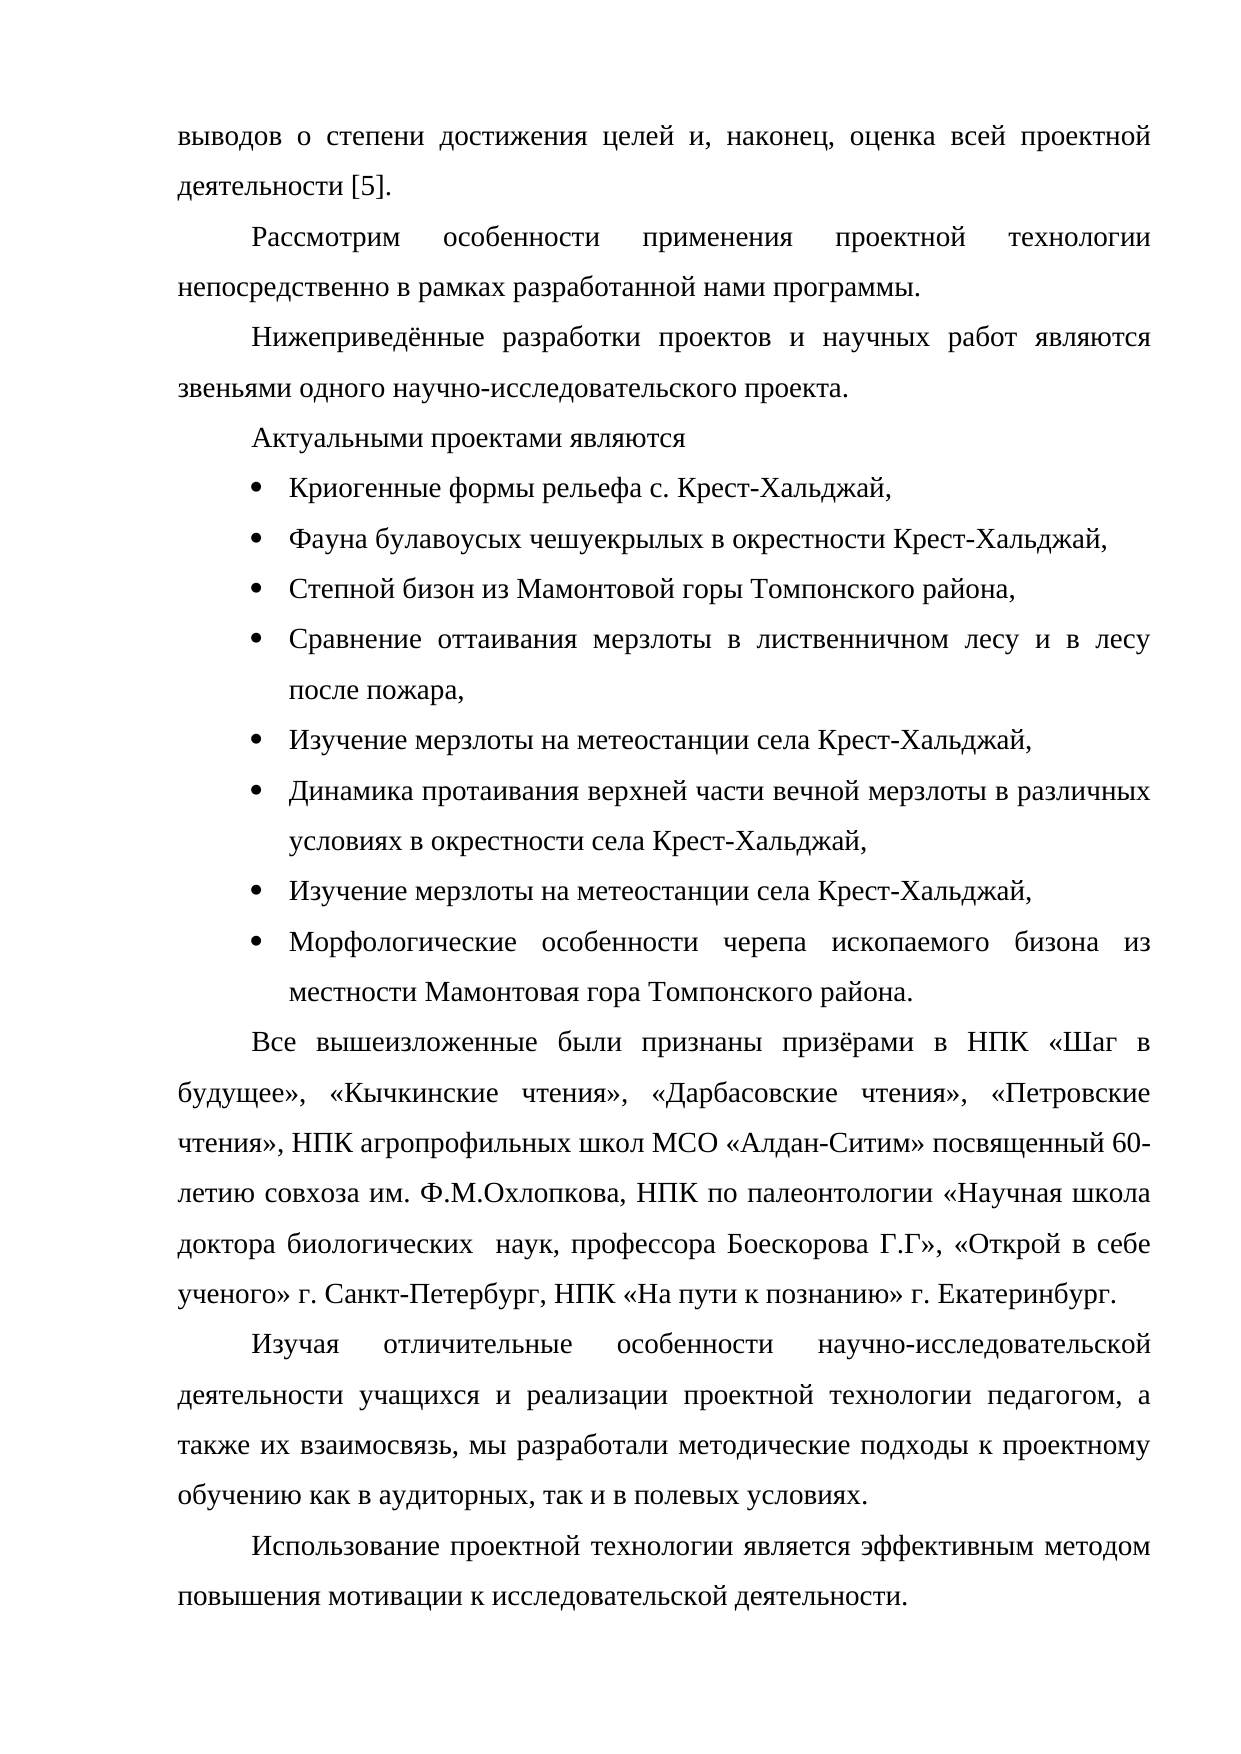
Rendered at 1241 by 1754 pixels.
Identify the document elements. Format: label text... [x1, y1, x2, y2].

text Рассмотрим особенности применения проектной технологии непосредственно в рамках разработанной нами программы. [177, 219, 1152, 303]
list Степной бизон из Мамонтовой горы Томпонского района, [251, 571, 1152, 605]
text Нижеприведённые разработки проектов и научных работ являются звеньями одного научно-исследовательского проекта. [177, 319, 1152, 403]
list Криогенные формы рельефа с. Крест-Хальджай, [251, 470, 1152, 504]
list Динамика протаивания верхней части вечной мерзлоты в различных условиях в окрестности села Крест-Хальджай, [251, 773, 1152, 857]
text Использование проектной технологии является эффективным методом повышения мотивации к исследовательской деятельности. [177, 1528, 1152, 1612]
list Изучение мерзлоты на метеостанции села Крест-Хальджай, [251, 722, 1152, 756]
text Изучая отличительные особенности научно-исследовательской деятельности учащихся и реализации проектной технологии педагогом, а также их взаимосвязь, мы разработали методические подходы к проектному обучению как в аудиторных, так и в полевых условиях. [177, 1326, 1152, 1511]
list Морфологические особенности черепа ископаемого бизона из местности Мамонтовая гора Томпонского района. [251, 924, 1152, 1008]
list Фауна булавоусых чешуекрылых в окрестности Крест-Хальджай, [251, 521, 1152, 554]
text Актуальными проектами являются [177, 420, 1152, 453]
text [177, 118, 1152, 202]
list Изучение мерзлоты на метеостанции села Крест-Хальджай, [251, 873, 1152, 907]
list Сравнение оттаивания мерзлоты в лиственничном лесу и в лесу после пожара, [251, 622, 1152, 706]
text Все вышеизложенные были признаны призёрами в НПК «Шаг в будущее», «Кычкинские чтения», «Дарбасовские чтения», «Петровские чтения», НПК агропрофильных школ МСО «Алдан-Ситим» посвященный 60-летию совхоза им. Ф.М.Охлопкова, НПК по палеонтологии «Научная школа доктора биологических наук, профессора Боескорова Г.Г», «Открой в себе ученого» г. Санкт-Петербург, НПК «На пути к познанию» г. Екатеринбург. [177, 1024, 1152, 1310]
